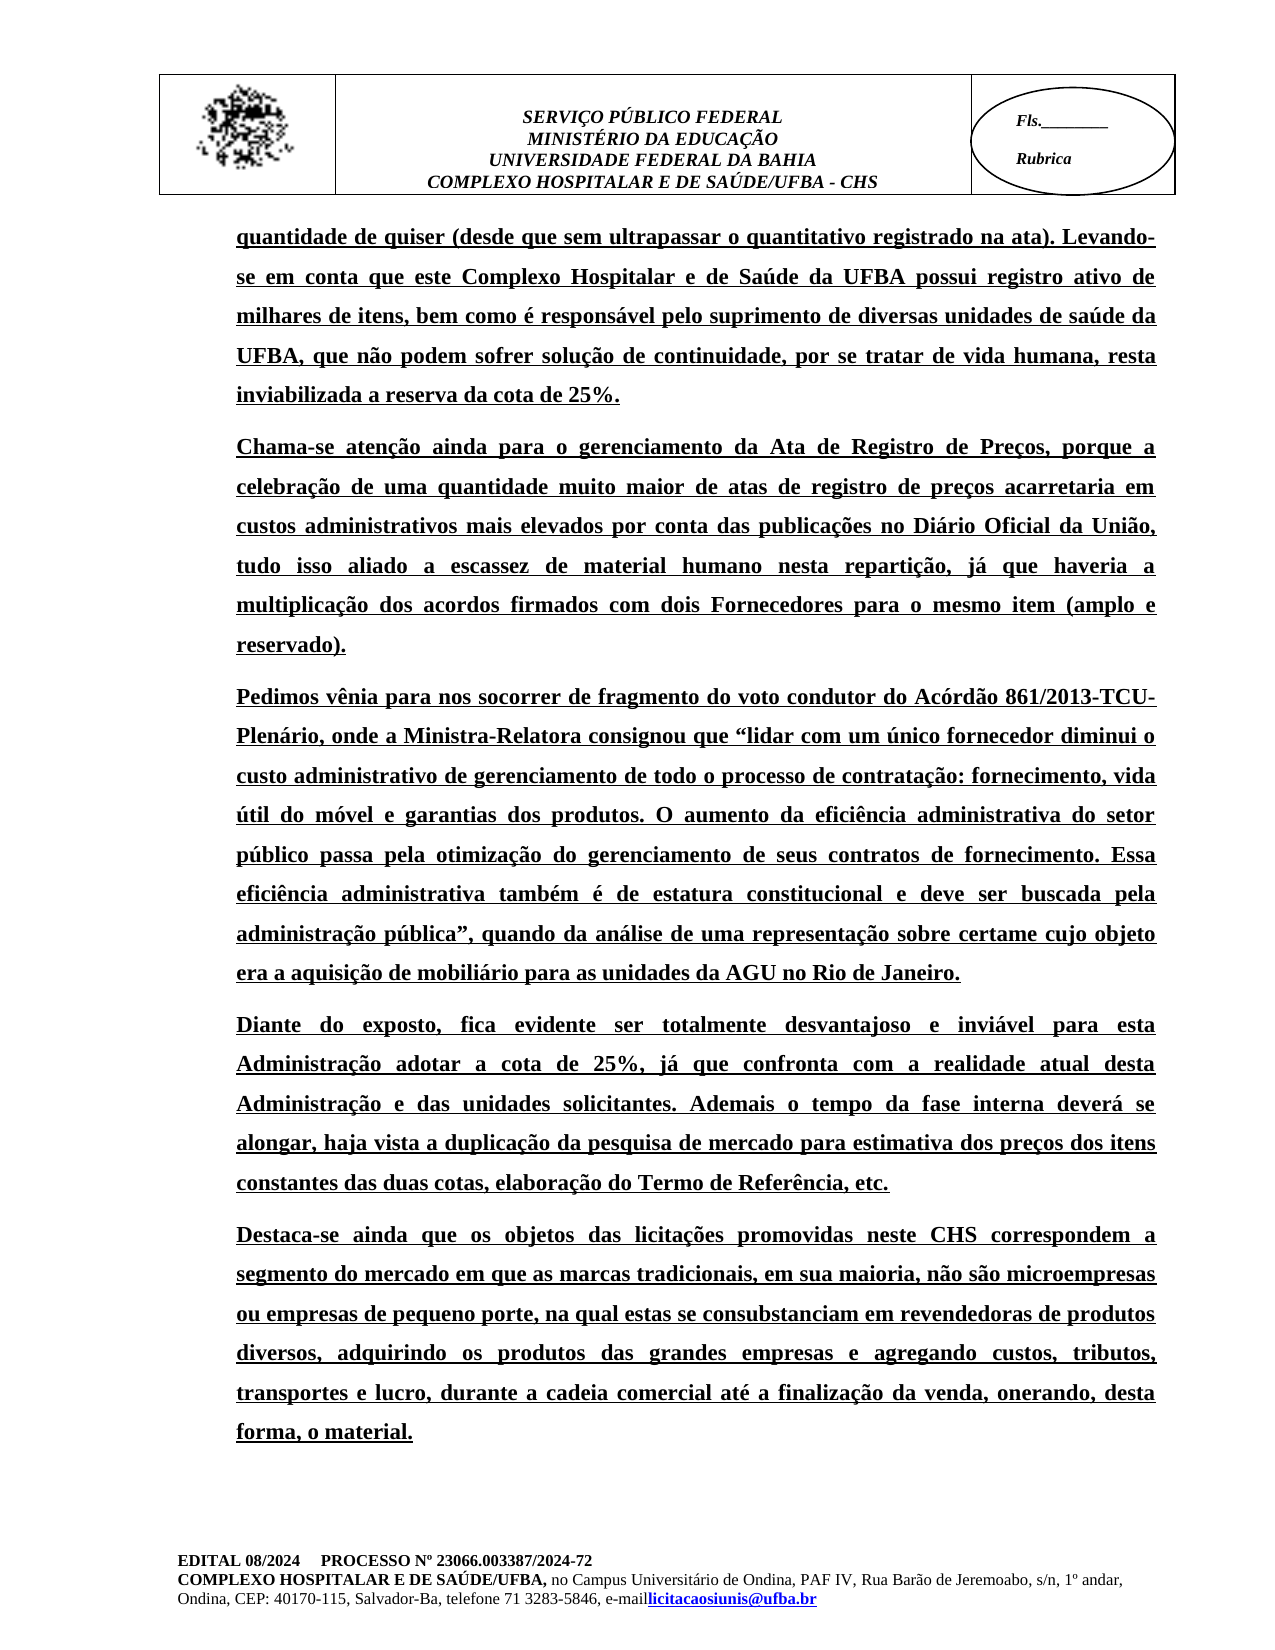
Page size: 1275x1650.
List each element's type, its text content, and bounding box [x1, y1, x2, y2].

text Chama-se atenção ainda para o gerenciamento da Ata de Registro de Preços, porque a celebração de uma quantidade muito maior de atas de registro de preços acarretaria em custos administrativos mais elevados por conta das publicações no Diário Oficial da União, tudo isso aliado a escassez de material humano nesta repartição, já que haveria a multiplicação dos acordos firmados com dois Fornecedores para o mesmo item (amplo e reservado). [236, 536, 1157, 614]
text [236, 223, 1157, 325]
text Destaca-se ainda que os objetos das licitações promovidas neste CHS correspondem a segmento do mercado em que as marcas tradicionais, em sua maioria, não são microempresas ou empresas de pequeno porte, na qual estas se consubstanciam em revendedoras de produtos diversos, adquirindo os produtos das grandes empresas e agregando custos, tributos, transportes e lucro, durante a cadeia comercial até a finalização da venda, onerando, desta forma, o material. [236, 1285, 1157, 1362]
text Destaca-se ainda que os objetos das licitações promovidas neste CHS correspondem a segmento do mercado em que as marcas tradicionais, em sua maioria, não são microempresas ou empresas de pequeno porte, na qual estas se consubstanciam em revendedoras de produtos diversos, adquirindo os produtos das grandes empresas e agregando custos, tributos, transportes e lucro, durante a cadeia comercial até a finalização da venda, onerando, desta forma, o material. [236, 1364, 1157, 1445]
text Pedimos vênia para nos socorrer de fragmento do voto condutor do Acórdão 861/2013-TCU-Plenário, onde a Ministra-Relatora consignou que “lidar com um único fornecedor diminui o custo administrativo de gerenciamento de todo o processo de contratação: fornecimento, vida útil do móvel e garantias dos produtos. O aumento da eficiência administrativa do setor público passa pela otimização do gerenciamento de seus contratos de fornecimento. Essa eficiência administrativa também é de estatura constitucional e deve ser buscada pela administração pública”, quando da análise de uma representação sobre certame cujo objeto era a aquisição de mobiliário para as unidades da AGU no Rio de Janeiro. [236, 786, 1157, 864]
text Diante do exposto, fica evidente ser totalmente desvantajoso e inviável para esta Administração adotar a cota de 25%, já que confronta com a realidade atual desta Administração e das unidades solicitantes. Ademais o tempo da fase interna deverá se alongar, haja vista a duplicação da pesquisa de mercado para estimativa dos preços dos itens constantes das duas cotas, elaboração do Termo de Referência, etc. [236, 1011, 1157, 1152]
text Chama-se atenção ainda para o gerenciamento da Ata de Registro de Preços, porque a celebração de uma quantidade muito maior de atas de registro de preços acarretaria em custos administrativos mais elevados por conta das publicações no Diário Oficial da União, tudo isso aliado a escassez de material humano nesta repartição, já que haveria a multiplicação dos acordos firmados com dois Fornecedores para o mesmo item (amplo e reservado). [236, 615, 1157, 657]
text Destaca-se ainda que os objetos das licitações promovidas neste CHS correspondem a segmento do mercado em que as marcas tradicionais, em sua maioria, não são microempresas ou empresas de pequeno porte, na qual estas se consubstanciam em revendedoras de produtos diversos, adquirindo os produtos das grandes empresas e agregando custos, tributos, transportes e lucro, durante a cadeia comercial até a finalização da venda, onerando, desta forma, o material. [236, 1245, 1157, 1283]
text Diante do exposto, fica evidente ser totalmente desvantajoso e inviável para esta Administração adotar a cota de 25%, já que confronta com a realidade atual desta Administração e das unidades solicitantes. Ademais o tempo da fase interna deverá se alongar, haja vista a duplicação da pesquisa de mercado para estimativa dos preços dos itens constantes das duas cotas, elaboração do Termo de Referência, etc. [236, 1154, 1157, 1195]
text Pedimos vênia para nos socorrer de fragmento do voto condutor do Acórdão 861/2013-TCU-Plenário, onde a Ministra-Relatora consignou que “lidar com um único fornecedor diminui o custo administrativo de gerenciamento de todo o processo de contratação: fornecimento, vida útil do móvel e garantias dos produtos. O aumento da eficiência administrativa do setor público passa pela otimização do gerenciamento de seus contratos de fornecimento. Essa eficiência administrativa também é de estatura constitucional e deve ser buscada pela administração pública”, quando da análise de uma representação sobre certame cujo objeto era a aquisição de mobiliário para as unidades da AGU no Rio de Janeiro. [236, 707, 1157, 785]
text Chama-se atenção ainda para o gerenciamento da Ata de Registro de Preços, porque a celebração de uma quantidade muito maior de atas de registro de preços acarretaria em custos administrativos mais elevados por conta das publicações no Diário Oficial da União, tudo isso aliado a escassez de material humano nesta repartição, já que haveria a multiplicação dos acordos firmados com dois Fornecedores para o mesmo item (amplo e reservado). [236, 433, 1157, 535]
